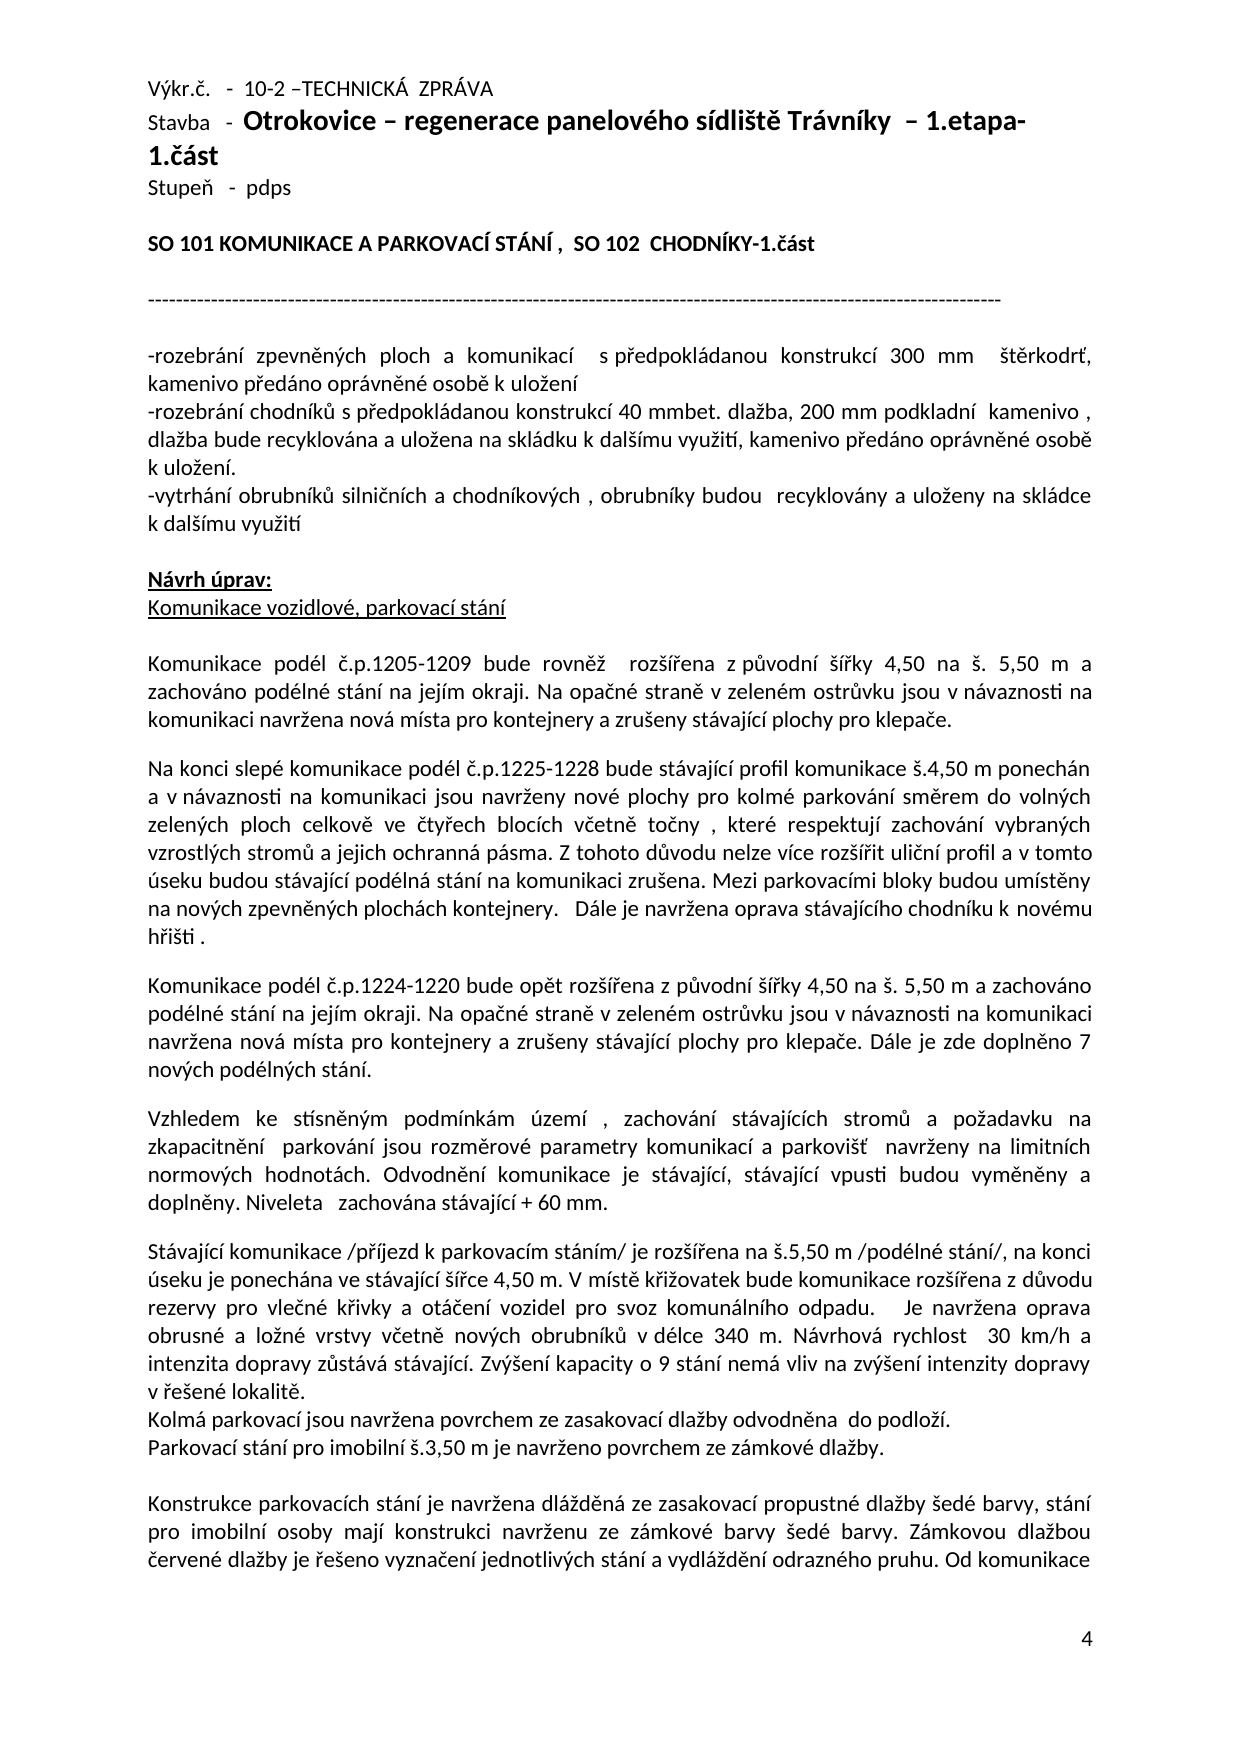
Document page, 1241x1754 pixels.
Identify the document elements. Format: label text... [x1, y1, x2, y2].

text Na konci slepé komunikace podél č.p.1225-1228 bude stávající profil komunikace š.4,50 m ponechán a v návaznosti na komunikaci jsou navrženy nové plochy pro kolmé parkování směrem do volných zelených ploch celkově ve čtyřech blocích včetně točny , které respektují zachování vybraných vzrostlých stromů a jejich ochranná pásma. Z tohoto důvodu nelze více rozšířit uliční profil a v tomto úseku budou stávající podélná stání na komunikaci zrušena. Mezi parkovacími bloky budou umístěny na nových zpevněných plochách kontejnery. Dále je navržena oprava stávajícího chodníku k novému hřišti . [148, 754, 1093, 950]
text Kolmá parkovací jsou navržena povrchem ze zasakovací dlažby odvodněna do podloží. [148, 1405, 1093, 1433]
text Komunikace podél č.p.1205-1209 bude rovněž rozšířena z původní šířky 4,50 na š. 5,50 m a zachováno podélné stání na jejím okraji. Na opačné straně v zeleném ostrůvku jsou v návaznosti na komunikaci navržena nová místa pro kontejnery a zrušeny stávající plochy pro klepače. [148, 649, 1093, 733]
text Vzhledem ke stísněným podmínkám území , zachování stávajících stromů a požadavku na zkapacitnění parkování jsou rozměrové parametry komunikací a parkovišť navrženy na limitních normových hodnotách. Odvodnění komunikace je stávající, stávající vpusti budou vyměněny a doplněny. Niveleta zachována stávající + 60 mm. [148, 1104, 1093, 1216]
text Parkovací stání pro imobilní š.3,50 m je navrženo povrchem ze zámkové dlažby. [148, 1433, 1093, 1461]
text -rozebrání zpevněných ploch a komunikací s předpokládanou konstrukcí 300 mm štěrkodrť, kamenivo předáno oprávněné osobě k uložení [148, 341, 1093, 397]
text Stávající komunikace /příjezd k parkovacím stáním/ je rozšířena na š.5,50 m /podélné stání/, na konci úseku je ponechána ve stávající šířce 4,50 m. V místě křižovatek bude komunikace rozšířena z důvodu rezervy pro vlečné křivky a otáčení vozidel pro svoz komunálního odpadu. Je navržena oprava obrusné a ložné vrstvy včetně nových obrubníků v délce 340 m. Návrhová rychlost 30 km/h a intenzita dopravy zůstává stávající. Zvýšení kapacity o 9 stání nemá vliv na zvýšení intenzity dopravy v řešené lokalitě. [148, 1237, 1093, 1405]
text Návrh úprav: [148, 565, 1093, 593]
text Komunikace vozidlové, parkovací stání [148, 593, 1093, 621]
text -vytrhání obrubníků silničních a chodníkových , obrubníky budou recyklovány a uloženy na skládce k dalšímu využití [148, 481, 1093, 537]
text Komunikace podél č.p.1224-1220 bude opět rozšířena z původní šířky 4,50 na š. 5,50 m a zachováno podélné stání na jejím okraji. Na opačné straně v zeleném ostrůvku jsou v návaznosti na komunikaci navržena nová místa pro kontejnery a zrušeny stávající plochy pro klepače. Dále je zde doplněno 7 nových podélných stání. [148, 971, 1093, 1083]
text -rozebrání chodníků s předpokládanou konstrukcí 40 mmbet. dlažba, 200 mm podkladní kamenivo , dlažba bude recyklována a uložena na skládku k dalšímu využití, kamenivo předáno oprávněné osobě k uložení. [148, 397, 1093, 481]
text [148, 1489, 1093, 1573]
